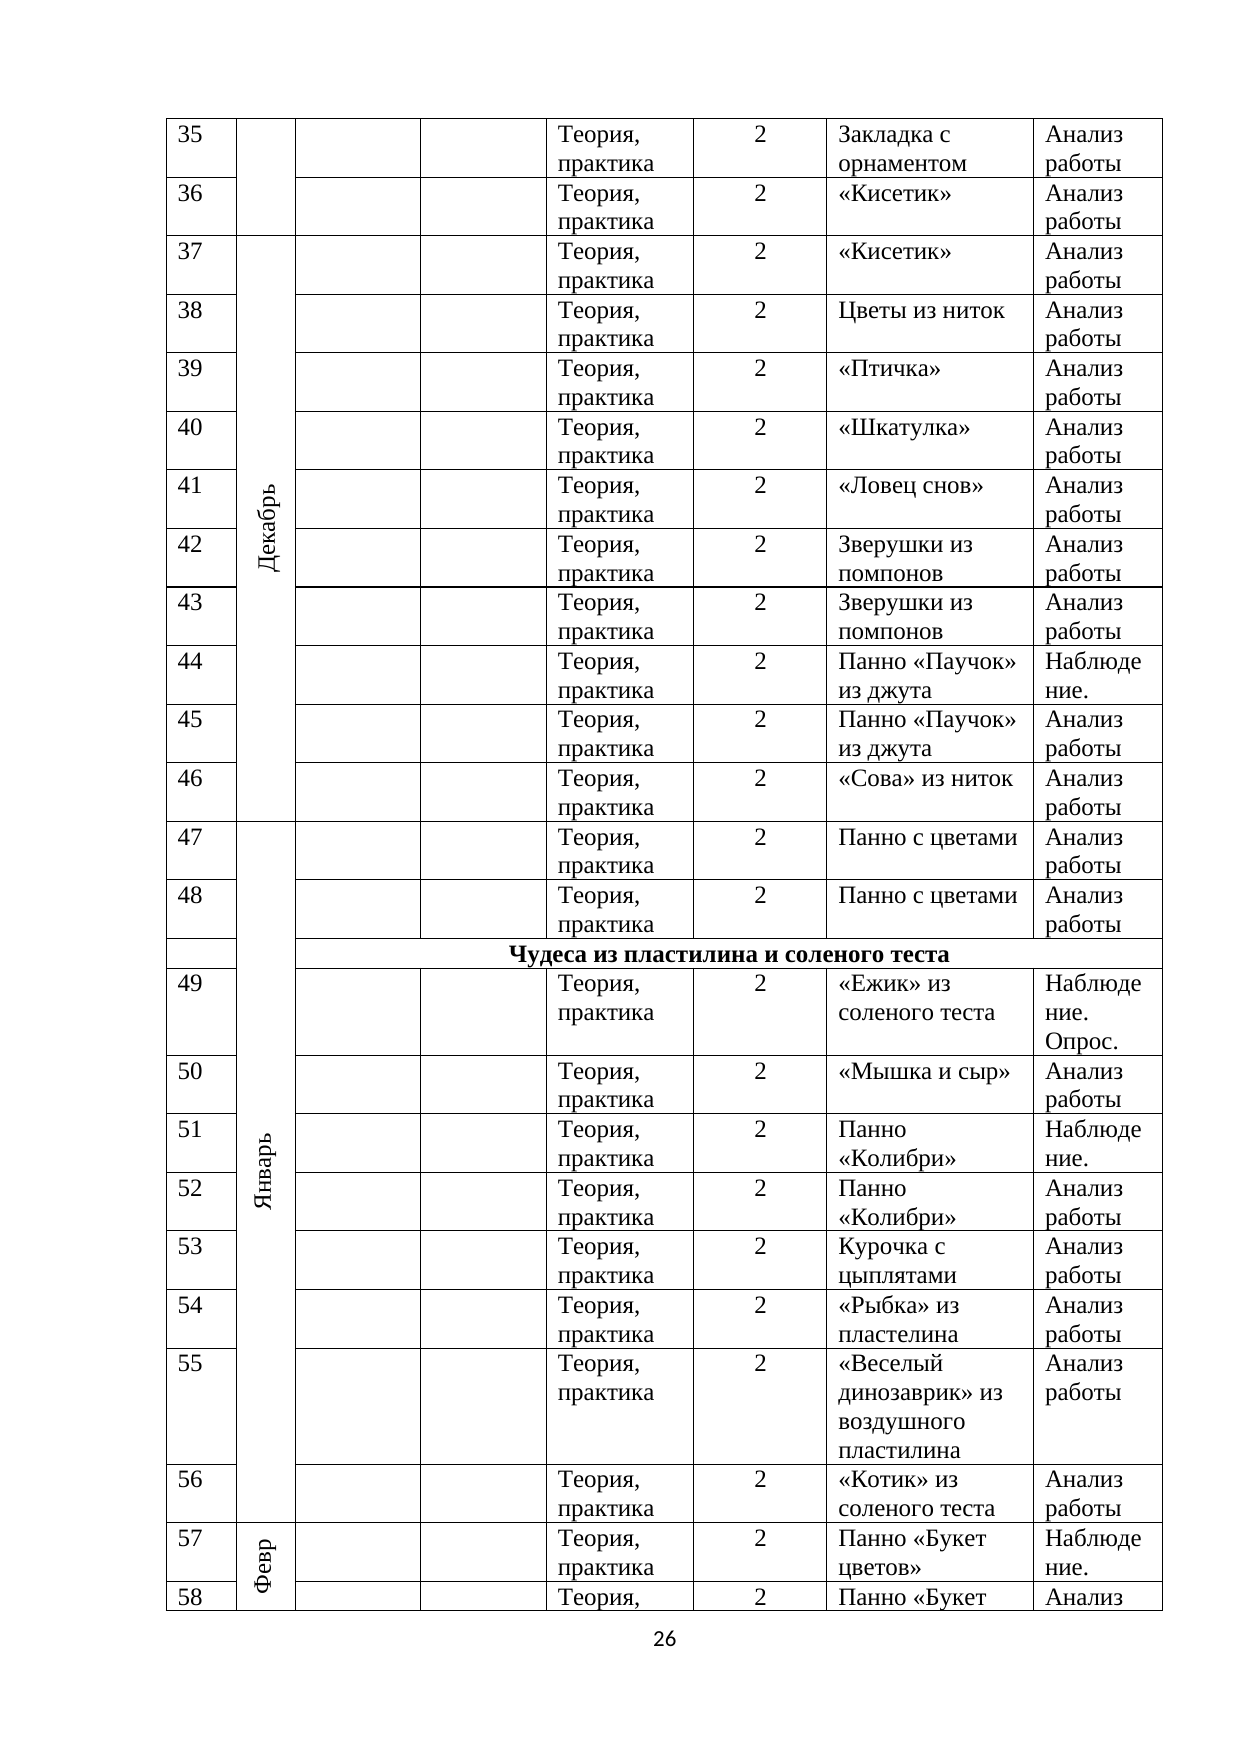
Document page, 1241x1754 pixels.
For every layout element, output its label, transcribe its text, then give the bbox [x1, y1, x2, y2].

table_cell Панно «Колибри» [827, 1114, 1033, 1172]
table_cell Теория, практика [547, 470, 693, 528]
table_cell Анализ работы [1034, 1173, 1162, 1230]
table_cell [421, 295, 546, 352]
table_cell «Птичка» [827, 353, 1033, 411]
table_cell 2 [694, 1114, 826, 1172]
table_cell 50 [167, 1056, 236, 1113]
table_cell [421, 119, 546, 177]
table_cell Анализ работы [1034, 1056, 1162, 1113]
table_cell Наблюдение. [1034, 1523, 1162, 1581]
table_cell Панно с цветами [827, 880, 1033, 938]
table_cell 39 [167, 353, 236, 411]
table_cell 2 [694, 353, 826, 411]
table_cell [296, 1173, 420, 1230]
table_cell Теория, практика [547, 119, 693, 177]
table_cell «Мышка и сыр» [827, 1056, 1033, 1113]
table_cell Анализ работы [1034, 880, 1162, 938]
table_cell 2 [694, 1582, 826, 1610]
table_cell Наблюдение. [1034, 1114, 1162, 1172]
table_cell 43 [167, 588, 236, 645]
table_cell 2 [694, 1523, 826, 1581]
table_cell 2 [694, 588, 826, 645]
table_cell Анализ работы [1034, 1231, 1162, 1289]
table_cell [296, 763, 420, 821]
table_cell [421, 1465, 546, 1522]
table_cell 56 [167, 1465, 236, 1522]
table_cell «Рыбка» из пластелина [827, 1290, 1033, 1347]
table_cell Анализ работы [1034, 1582, 1162, 1610]
table_cell Теория, практика [547, 1465, 693, 1522]
table_cell Теория, практика [547, 705, 693, 762]
table_cell 2 [694, 529, 826, 586]
table_cell 45 [167, 705, 236, 762]
table_cell 37 [167, 236, 236, 294]
table_cell Теория, практика [547, 969, 693, 1055]
table_cell Теория, практика [547, 1231, 693, 1289]
table_cell Анализ работы [1034, 705, 1162, 762]
table_cell [421, 353, 546, 411]
table_cell 2 [694, 763, 826, 821]
table_cell [296, 646, 420, 703]
table_cell [296, 1349, 420, 1463]
table_cell [421, 588, 546, 645]
table_cell Теория, практика [547, 1523, 693, 1581]
table_cell Анализ работы [1034, 119, 1162, 177]
table_cell Анализ работы [1034, 588, 1162, 645]
table_cell 2 [694, 1231, 826, 1289]
table_cell [421, 705, 546, 762]
table_cell [296, 412, 420, 469]
table_cell [421, 1290, 546, 1347]
table_cell [421, 646, 546, 703]
table_cell [296, 588, 420, 645]
table_cell [296, 353, 420, 411]
table_cell Панно «Паучок» из джута [827, 705, 1033, 762]
table_cell 36 [167, 178, 236, 235]
table_cell Декабрь [237, 236, 295, 821]
table_cell 2 [694, 119, 826, 177]
table_cell Анализ работы [1034, 353, 1162, 411]
table_cell 2 [694, 705, 826, 762]
table_cell 44 [167, 646, 236, 703]
table_cell «Котик» из соленого теста [827, 1465, 1033, 1522]
table_cell Анализ работы [1034, 763, 1162, 821]
table_cell [421, 1349, 546, 1463]
table_cell «Ежик» из соленого теста [827, 969, 1033, 1055]
table_cell Анализ работы [1034, 1465, 1162, 1522]
table_cell [296, 1582, 420, 1610]
table_cell [296, 705, 420, 762]
table_cell Панно «Колибри» [827, 1173, 1033, 1230]
table_cell 55 [167, 1349, 236, 1463]
table_cell 2 [694, 822, 826, 879]
table_cell Теория, практика [547, 412, 693, 469]
table_cell 2 [694, 1056, 826, 1113]
table_cell [421, 178, 546, 235]
table_cell Цветы из ниток [827, 295, 1033, 352]
table_cell 2 [694, 646, 826, 703]
table_cell 49 [167, 969, 236, 1055]
table_cell [296, 178, 420, 235]
table_cell Панно «Паучок» из джута [827, 646, 1033, 703]
table_cell 38 [167, 295, 236, 352]
table_cell Февраль [237, 1523, 295, 1610]
table_cell 2 [694, 295, 826, 352]
table_cell [421, 236, 546, 294]
table_cell 2 [694, 880, 826, 938]
table_cell Теория, практика [547, 880, 693, 938]
table_cell Теория, практика [547, 1349, 693, 1463]
table_cell [296, 236, 420, 294]
table_cell 2 [694, 178, 826, 235]
table_cell 42 [167, 529, 236, 586]
table_cell Теория, практика [547, 236, 693, 294]
table_cell [167, 939, 236, 967]
table_cell «Шкатулка» [827, 412, 1033, 469]
table_cell Теория, практика [547, 646, 693, 703]
table_cell [296, 880, 420, 938]
table_cell 48 [167, 880, 236, 938]
table_cell Анализ работы [1034, 470, 1162, 528]
table_cell «Сова» из ниток [827, 763, 1033, 821]
table_cell «Кисетик» [827, 236, 1033, 294]
table_cell [296, 822, 420, 879]
table_cell Анализ работы [1034, 529, 1162, 586]
table_cell Теория, практика [547, 1290, 693, 1347]
table_cell Анализ работы [1034, 412, 1162, 469]
table_cell 35 [167, 119, 236, 177]
table_cell 47 [167, 822, 236, 879]
table_cell [296, 470, 420, 528]
table_cell Курочка с цыплятами [827, 1231, 1033, 1289]
table_cell 2 [694, 1349, 826, 1463]
table_cell Анализ работы [1034, 1290, 1162, 1347]
table_cell Наблюдение. [1034, 646, 1162, 703]
table_cell Теория, практика [547, 295, 693, 352]
table_cell Зверушки из помпонов [827, 529, 1033, 586]
table_cell 2 [694, 1290, 826, 1347]
table_cell 57 [167, 1523, 236, 1581]
table_cell Панно «Букет цветов» [827, 1523, 1033, 1581]
table_cell [296, 969, 420, 1055]
table_cell [421, 763, 546, 821]
table_cell [421, 1231, 546, 1289]
table_cell Теория, практика [547, 763, 693, 821]
table_cell [421, 822, 546, 879]
table_cell [296, 295, 420, 352]
table_cell Теория, практика [547, 588, 693, 645]
table_cell [421, 1056, 546, 1113]
table_cell [296, 529, 420, 586]
table_cell 2 [694, 1173, 826, 1230]
table_cell Анализ работы [1034, 236, 1162, 294]
table_cell Теория, практика [547, 1582, 693, 1610]
table_cell [421, 529, 546, 586]
table_cell «Ловец снов» [827, 470, 1033, 528]
table_cell 2 [694, 470, 826, 528]
table_cell Чудеса из пластилина и соленого теста [296, 939, 1162, 967]
table_cell [421, 470, 546, 528]
table_cell Теория, практика [547, 1056, 693, 1113]
table_cell Анализ работы [1034, 178, 1162, 235]
table_cell 2 [694, 236, 826, 294]
table_cell [421, 1173, 546, 1230]
table_cell 51 [167, 1114, 236, 1172]
table_cell Теория, практика [547, 822, 693, 879]
table_cell [296, 1056, 420, 1113]
table_cell Теория, практика [547, 529, 693, 586]
table_cell Январь [237, 822, 295, 1522]
table_cell [421, 412, 546, 469]
table_cell [296, 1290, 420, 1347]
table_cell [296, 119, 420, 177]
table_cell [421, 1114, 546, 1172]
table_cell 53 [167, 1231, 236, 1289]
table_cell «Веселый динозаврик» из воздушного пластилина [827, 1349, 1033, 1463]
table_cell 52 [167, 1173, 236, 1230]
table_cell [421, 880, 546, 938]
table_cell [296, 1465, 420, 1522]
table_cell 40 [167, 412, 236, 469]
table_cell Теория, практика [547, 1114, 693, 1172]
table_cell 54 [167, 1290, 236, 1347]
table_cell 46 [167, 763, 236, 821]
table_cell Теория, практика [547, 353, 693, 411]
table_cell 58 [167, 1582, 236, 1610]
table_cell Анализ работы [1034, 295, 1162, 352]
table_cell [296, 1523, 420, 1581]
table_cell Анализ работы [1034, 822, 1162, 879]
table_cell [296, 1231, 420, 1289]
table_cell 2 [694, 969, 826, 1055]
table_cell Анализ работы [1034, 1349, 1162, 1463]
table_cell Теория, практика [547, 1173, 693, 1230]
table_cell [827, 1582, 1033, 1610]
table_cell 2 [694, 1465, 826, 1522]
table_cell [827, 119, 1033, 177]
table_cell «Кисетик» [827, 178, 1033, 235]
table_cell [421, 1582, 546, 1610]
table_cell Панно с цветами [827, 822, 1033, 879]
table_cell Зверушки из помпонов [827, 588, 1033, 645]
table_cell 2 [694, 412, 826, 469]
table_cell [296, 1114, 420, 1172]
table_cell Теория, практика [547, 178, 693, 235]
table_cell Наблюдение. Опрос. [1034, 969, 1162, 1055]
table_cell [421, 1523, 546, 1581]
table_cell 41 [167, 470, 236, 528]
table_cell [421, 969, 546, 1055]
